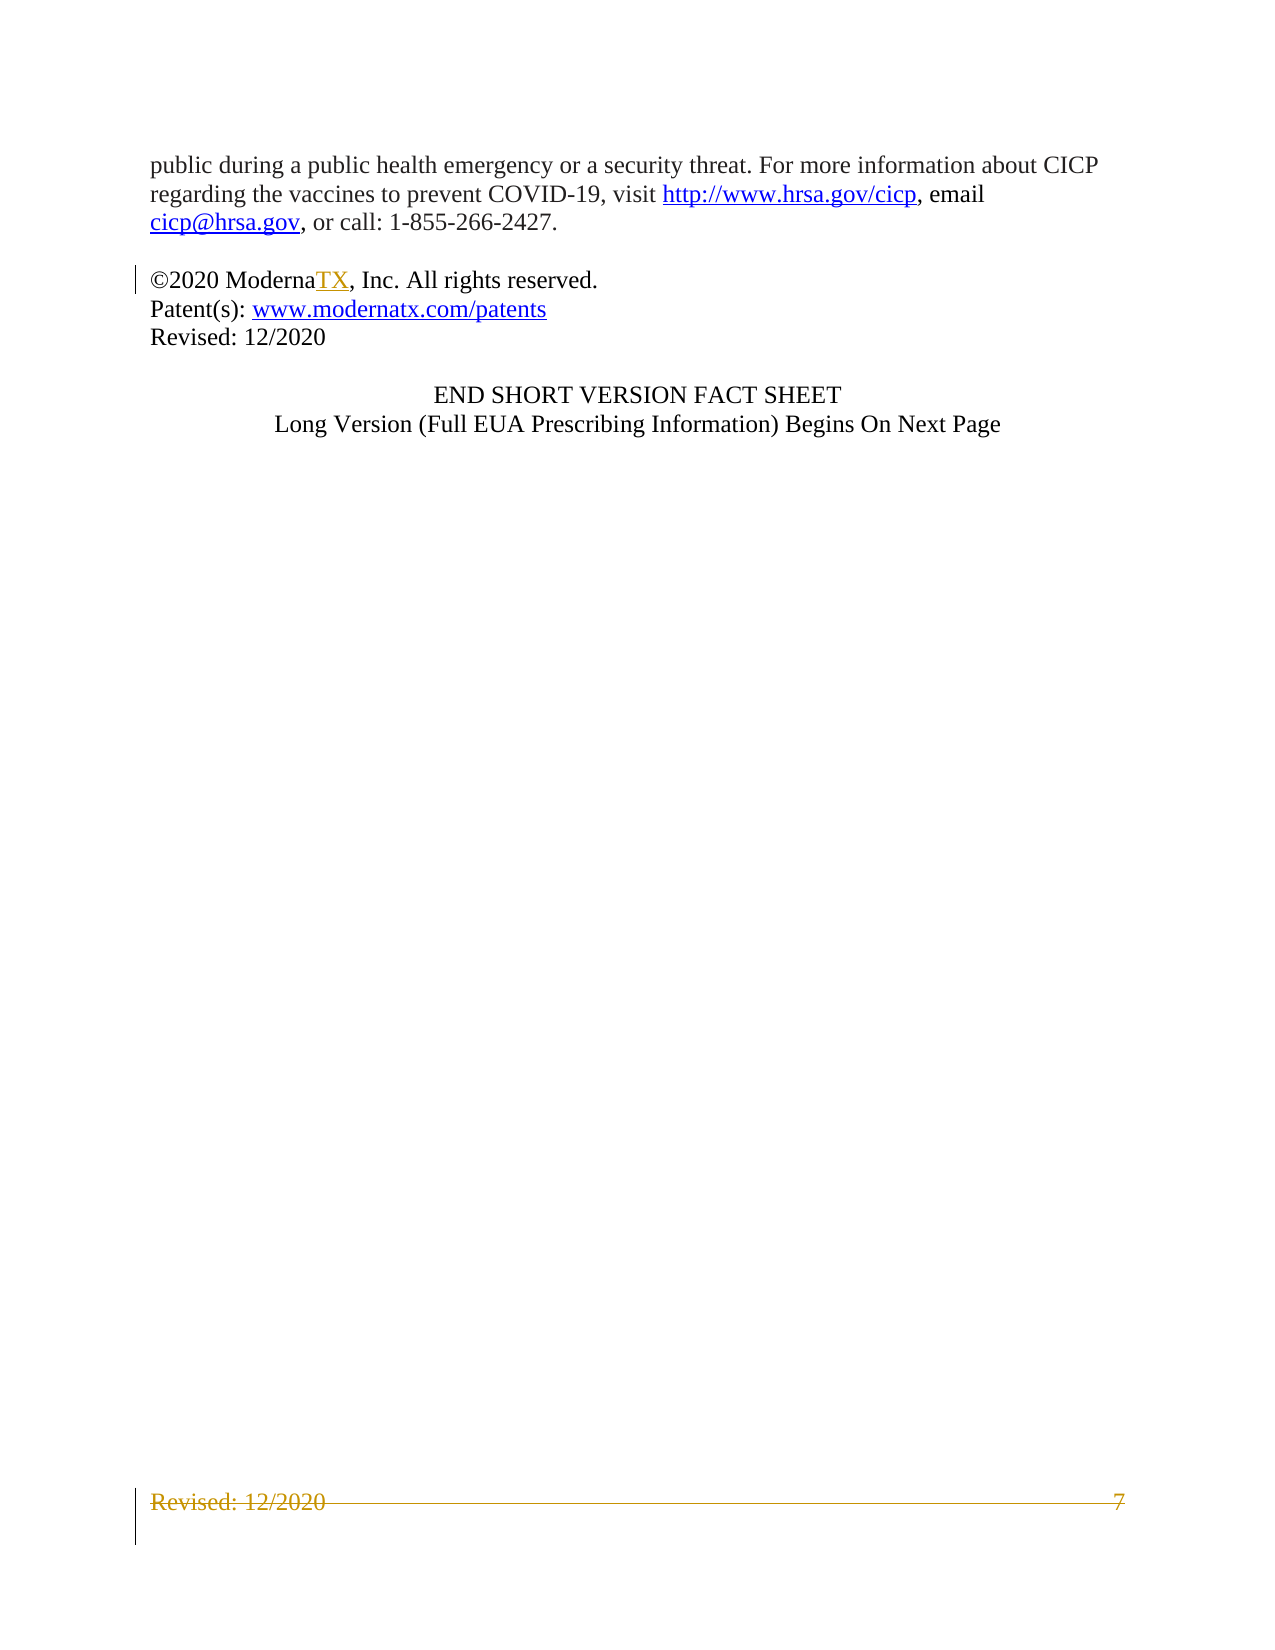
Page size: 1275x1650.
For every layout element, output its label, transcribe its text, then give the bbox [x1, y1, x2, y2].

text Long Version (Full EUA Prescribing Information) Begins On Next Page [150, 409, 1125, 437]
text Revised: 12/2020 [150, 322, 1125, 351]
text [150, 150, 1125, 236]
text END SHORT VERSION FACT SHEET [150, 380, 1125, 409]
text Patent(s): www.modernatx.com/patents [150, 294, 1125, 322]
text ©2020 Moderna, Inc. All rights reserved. [150, 265, 1125, 294]
